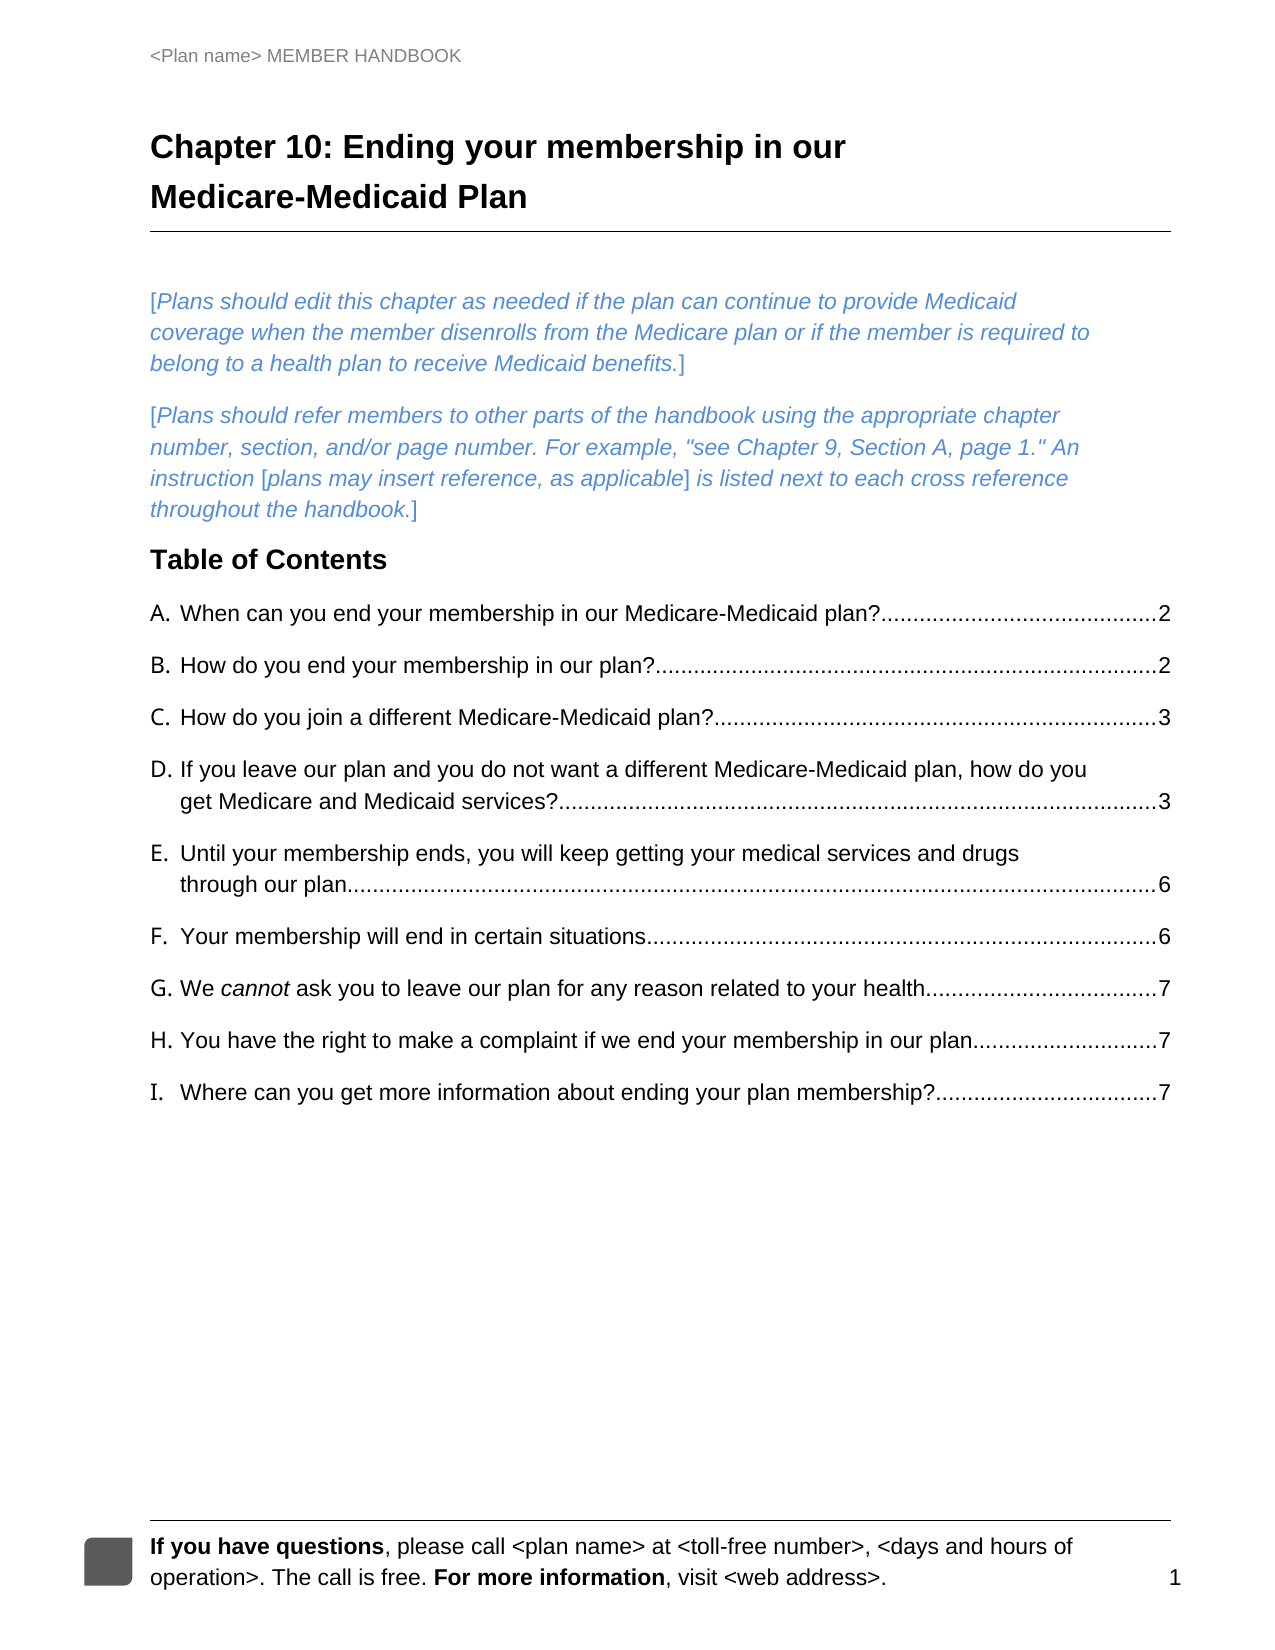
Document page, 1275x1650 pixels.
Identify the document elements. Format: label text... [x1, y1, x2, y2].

text Table of Contents [150, 544, 1096, 576]
text [Plans should refer members to other parts of the handbook using the appropriate chapter number, section, and/or page number. For example, "see Chapter 9, Section A, page 1." An instruction [plans may insert reference, as applicable] is listed next to each cross reference throughout the handbook.] [150, 399, 1096, 524]
text C. How do you join a different Medicare-Medicaid plan? 3 [150, 701, 1096, 732]
text G. We cannot ask you to leave our plan for any reason related to your health 7 [150, 972, 1096, 1003]
text H. You have the right to make a complaint if we end your membership in our plan 7 [150, 1024, 1096, 1055]
text E. Until your membership ends, you will keep getting your medical services and drugs through our plan 6 [150, 836, 1096, 899]
subtitle Chapter 10: Ending your membership in our Medicare-Medicaid Plan [150, 118, 1171, 231]
text A. When can you end your membership in our Medicare-Medicaid plan? 2 [150, 597, 1096, 628]
text I. Where can you get more information about ending your plan membership? 7 [150, 1076, 1096, 1107]
text D. If you leave our plan and you do not want a different Medicare-Medicaid plan, how do you get Medicare and Medicaid services? 3 [150, 753, 1096, 815]
text F. Your membership will end in certain situations 6 [150, 919, 1096, 951]
text [Plans should edit this chapter as needed if the plan can continue to provide Medicaid coverage when the member disenrolls from the Medicare plan or if the member is required to belong to a health plan to receive Medicaid benefits.] [150, 284, 1096, 378]
text B. How do you end your membership in our plan? 2 [150, 649, 1096, 680]
